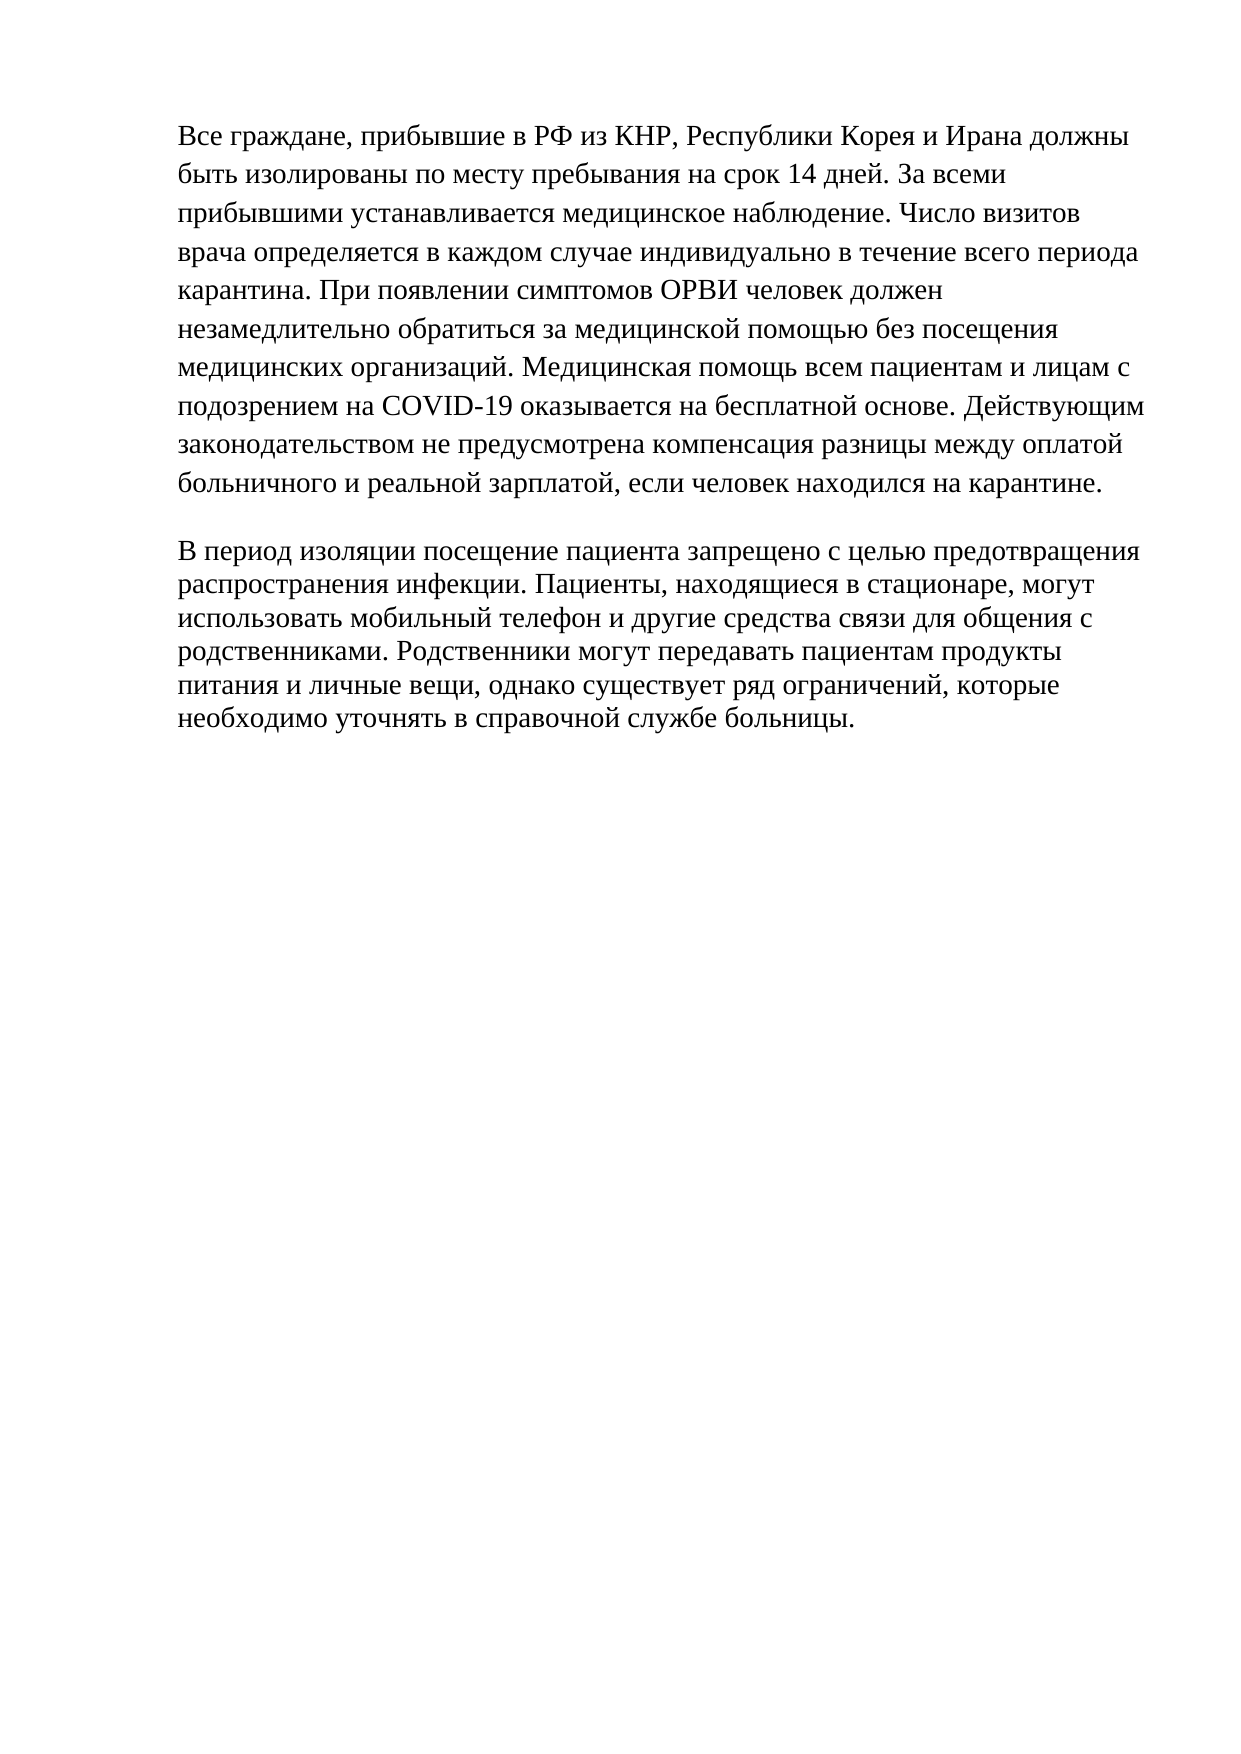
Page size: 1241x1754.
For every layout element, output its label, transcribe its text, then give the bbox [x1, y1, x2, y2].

text В период изоляции посещение пациента запрещено с целью предотвращения распространения инфекции. Пациенты, находящиеся в стационаре, могут использовать мобильный телефон и другие средства связи для общения с родственниками. Родственники могут передавать пациентам продукты питания и личные вещи, однако существует ряд ограничений, которые необходимо уточнять в справочной службе больницы. [177, 533, 1152, 734]
text Все граждане, прибывшие в РФ из КНР, Республики Корея и Ирана должны быть изолированы по месту пребывания на срок 14 дней. За всеми прибывшими устанавливается медицинское наблюдение. Число визитов врача определяется в каждом случае индивидуально в течение всего периода карантина. При появлении симптомов ОРВИ человек должен незамедлительно обратиться за медицинской помощью без посещения медицинских организаций. Медицинская помощь всем пациентам и лицам с подозрением на COVID-19 оказывается на бесплатной основе. Действующим законодательством не предусмотрена компенсация разницы между оплатой больничного и реальной зарплатой, если человек находился на карантине. [177, 118, 1152, 498]
